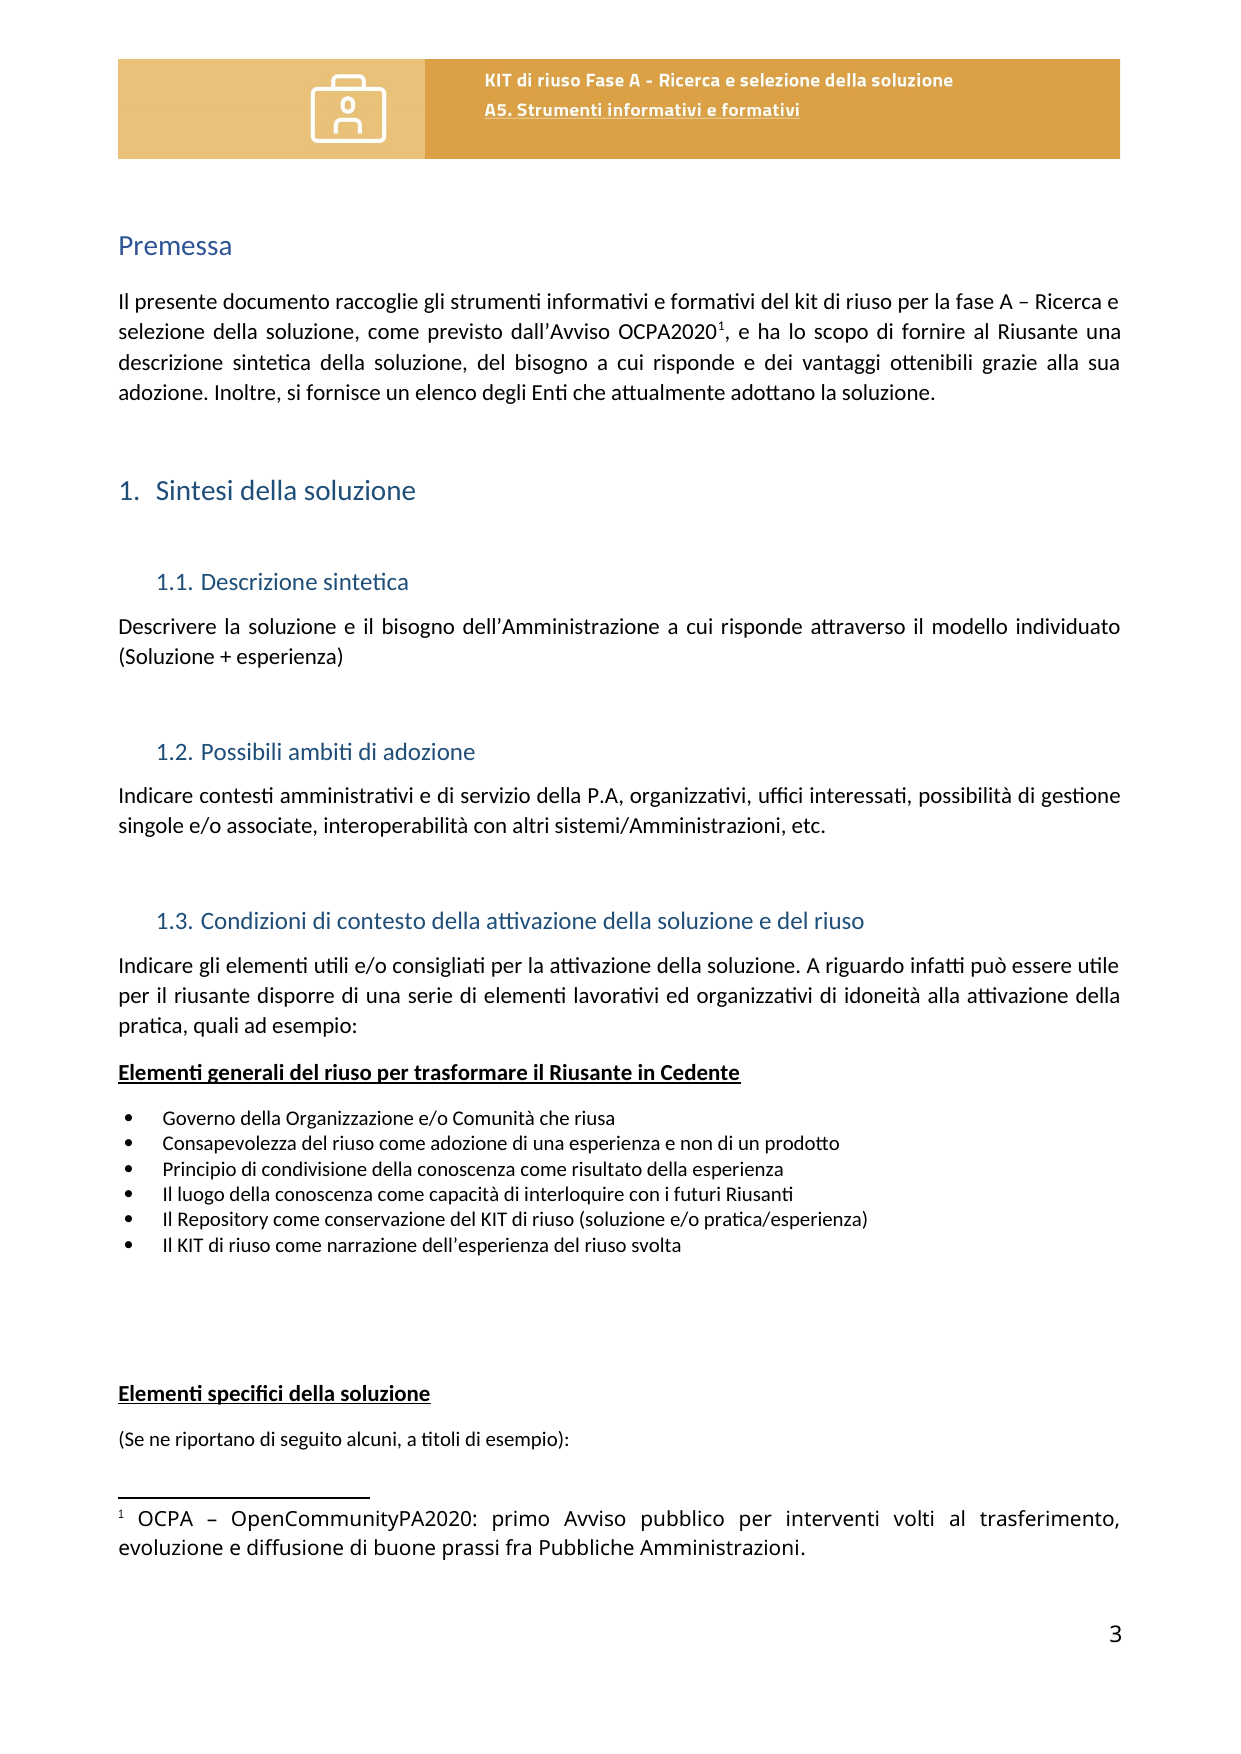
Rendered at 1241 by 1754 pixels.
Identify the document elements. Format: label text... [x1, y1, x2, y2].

text Indicare gli elementi utili e/o consigliati per la attivazione della soluzione. A riguardo infatti può essere utile per il riusante disporre di una serie di elementi lavorativi ed organizzativi di idoneità alla attivazione della pratica, quali ad esempio: [118, 951, 1122, 1039]
subtitle Possibili ambiti di adozione [156, 736, 1122, 766]
text Il presente documento raccoglie gli strumenti informativi e formativi del kit di riuso per la fase A – Ricerca e selezione della soluzione, come previsto dall’Avviso OCPA2020, e ha lo scopo di fornire al Riusante una descrizione sintetica della soluzione, del bisogno a cui risponde e dei vantaggi ottenibili grazie alla sua adozione. Inoltre, si fornisce un elenco degli Enti che attualmente adottano la soluzione. [118, 287, 1122, 406]
text Descrivere la soluzione e il bisogno dell’Amministrazione a cui risponde attraverso il modello individuato (Soluzione + esperienza) [118, 612, 1122, 670]
text Indicare contesti amministrativi e di servizio della P.A, organizzativi, uffici interessati, possibilità di gestione singole e/o associate, interoperabilità con altri sistemi/Amministrazioni, etc. [118, 781, 1122, 839]
subtitle Descrizione sintetica [156, 567, 1122, 597]
list Il KIT di riuso come narrazione dell’esperienza del riuso svolta [125, 1232, 1122, 1257]
picture [118, 59, 1121, 159]
text (Se ne riportano di seguito alcuni, a titoli di esempio): [118, 1426, 1122, 1451]
text Elementi specifici della soluzione [118, 1379, 1122, 1407]
subtitle Condizioni di contesto della attivazione della soluzione e del riuso [156, 905, 1122, 936]
text Elementi generali del riuso per trasformare il Riusante in Cedente [118, 1058, 1122, 1086]
subtitle Premessa [118, 227, 1122, 262]
list Il Repository come conservazione del KIT di riuso (soluzione e/o pratica/esperienza) [125, 1207, 1122, 1232]
list Il luogo della conoscenza come capacità di interloquire con i futuri Riusanti [125, 1181, 1122, 1207]
list Principio di condivisione della conoscenza come risultato della esperienza [125, 1156, 1122, 1181]
list Governo della Organizzazione e/o Comunità che riusa [125, 1105, 1122, 1130]
list Consapevolezza del riuso come adozione di una esperienza e non di un prodotto [125, 1130, 1122, 1156]
subtitle Sintesi della soluzione [118, 472, 1122, 507]
